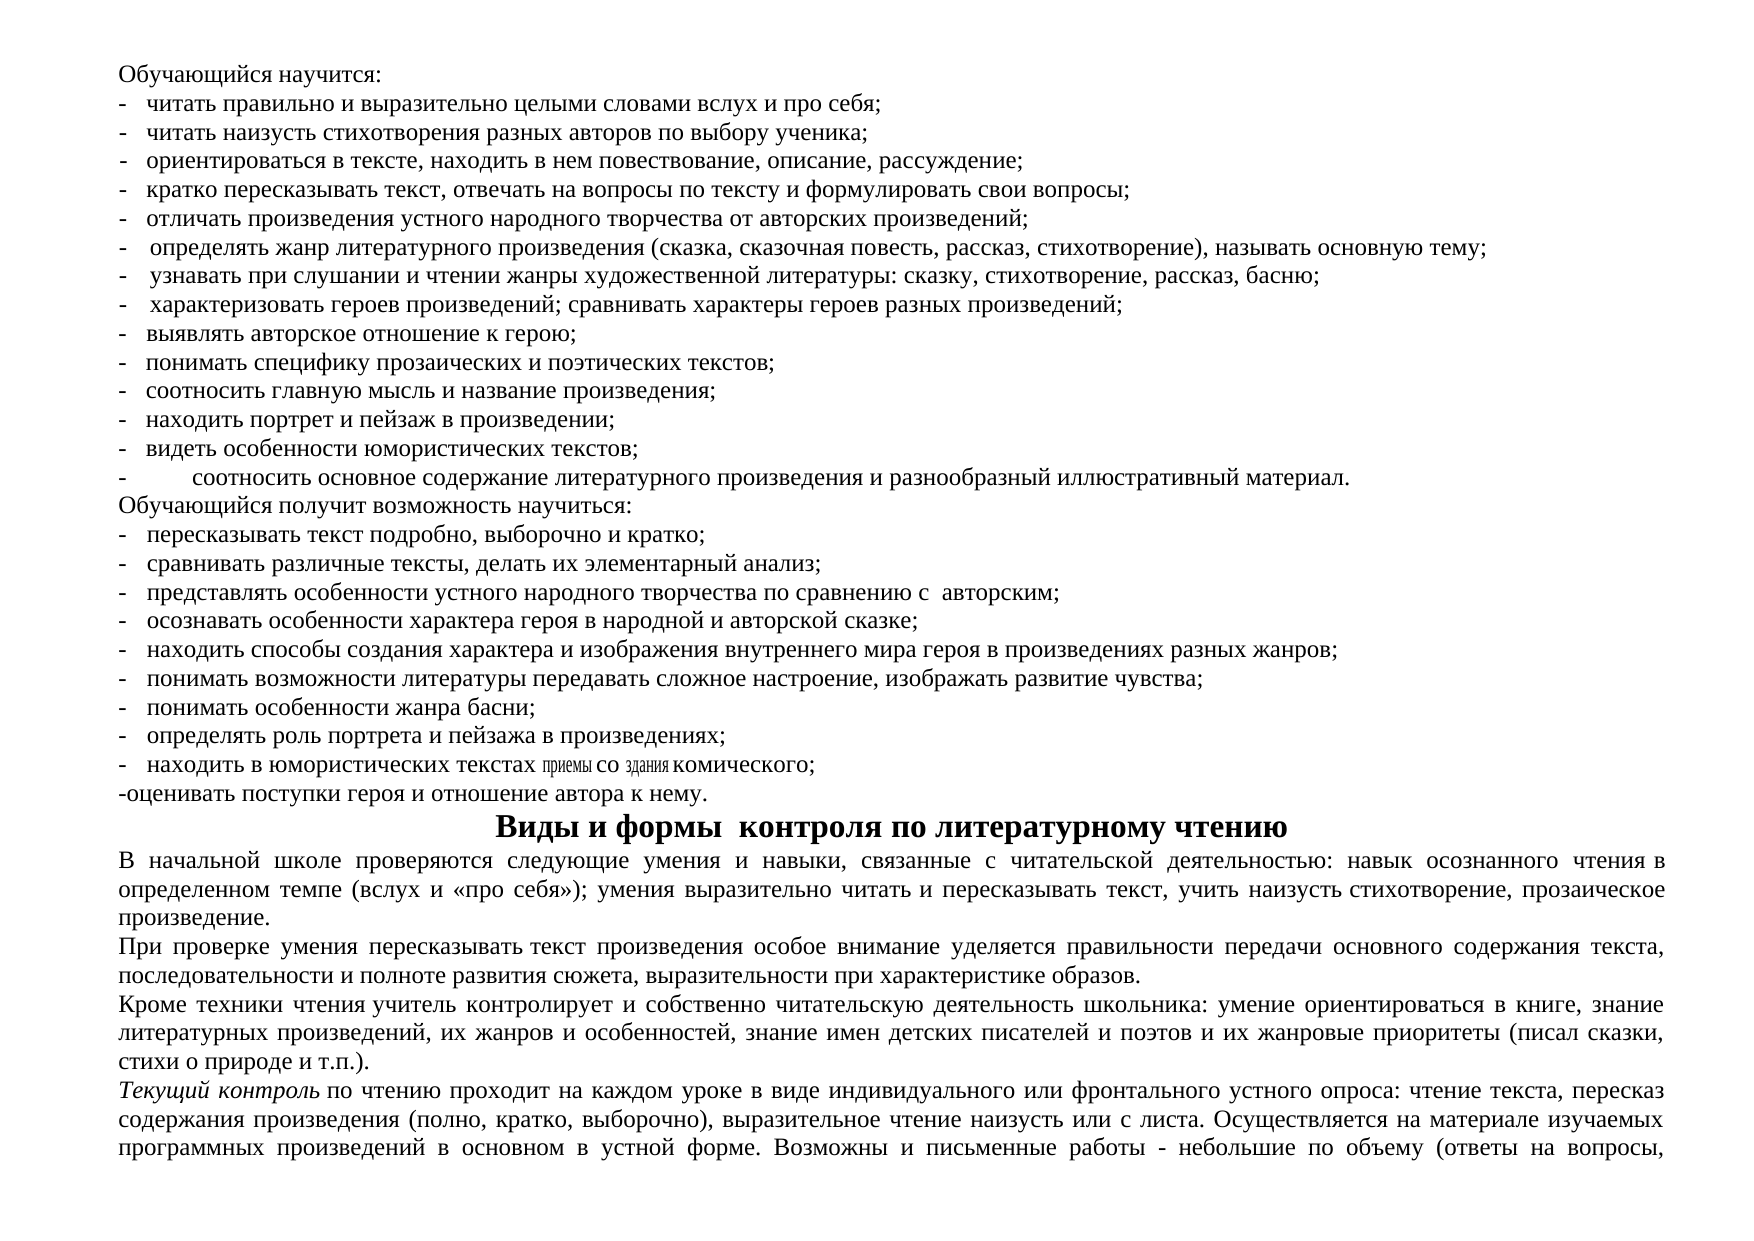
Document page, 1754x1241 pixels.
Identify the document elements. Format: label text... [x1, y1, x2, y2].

text Обучающийся получит возможность научиться: [118, 490, 1665, 519]
text - характеризовать героев произведений; сравнивать характеры героев разных произведений; [118, 289, 1665, 318]
text - находить способы создания характера и изображения внутреннего мира героя в произведениях разных жанров; [118, 634, 1665, 663]
text - находить в юмористических текстах приемы со здания комического; [118, 749, 1665, 778]
text - сравнивать различные тексты, делать их элементарный анализ; [118, 548, 1665, 577]
text - кратко пересказывать текст, отвечать на вопросы по тексту и формулировать свои вопросы; [118, 174, 1665, 203]
text - выявлять авторское отношение к герою; [118, 318, 1665, 347]
text - находить портрет и пейзаж в произведении; [118, 404, 1665, 433]
text - пересказывать текст подробно, выборочно и кратко; [118, 519, 1665, 548]
text Виды и формы контроля по литературному чтению [118, 807, 1665, 845]
text - соотносить основное содержание литературного произведения и разнообразный иллюстративный материал. [118, 462, 1665, 490]
text - читать правильно и выразительно целыми словами вслух и про себя; [118, 88, 1665, 117]
text - определять жанр литературного произведения (сказка, сказочная повесть, рассказ, стихотворение), называть основную тему; [118, 232, 1665, 260]
text - узнавать при слушании и чтении жанры художественной литературы: сказку, стихотворение, рассказ, басню; [118, 260, 1665, 289]
text - отличать произведения устного народного творчества от авторских произведений; [118, 203, 1665, 232]
text Обучающийся научится: [118, 59, 1665, 88]
text При проверке умения пересказывать текст произведения особое внимание уделяется правильности передачи основного содержания текста, последовательности и полноте развития сюжета, выразительности при характеристике образов. [118, 931, 1665, 989]
text - определять роль портрета и пейзажа в произведениях; [118, 720, 1665, 749]
text - понимать возможности литературы передавать сложное настроение, изображать развитие чувства; [118, 663, 1665, 692]
text - видеть особенности юмористических текстов; [118, 433, 1665, 462]
text - представлять особенности устного народного творчества по сравнению с авторским; [118, 577, 1665, 605]
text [118, 1075, 1665, 1161]
text -оценивать поступки героя и отношение автора к нему. [118, 778, 1665, 807]
text - ориентироваться в тексте, находить в нем повествование, описание, рассуждение; [118, 145, 1665, 174]
text - понимать особенности жанра басни; [118, 692, 1665, 720]
text В начальной школе проверяются следующие умения и навыки, связанные с читательской деятельностью: навык осознанного чтения в определенном темпе (вслух и «про себя»); умения выразительно читать и пересказывать текст, учить наизусть стихотворение, прозаическое произведение. [118, 845, 1665, 931]
text Кроме техники чтения учитель контролирует и собственно читательскую деятельность школьника: умение ориентироваться в книге, знание литературных произведений, их жанров и особенностей, знание имен детских писателей и поэтов и их жанровые приоритеты (писал сказки, стихи о природе и т.п.). [118, 989, 1665, 1075]
text - читать наизусть стихотворения разных авторов по выбору ученика; [118, 117, 1665, 145]
text - понимать специфику прозаических и поэтических текстов; [118, 347, 1665, 375]
text - соотносить главную мысль и название произведения; [118, 375, 1665, 404]
text - осознавать особенности характера героя в народной и авторской сказке; [118, 605, 1665, 634]
